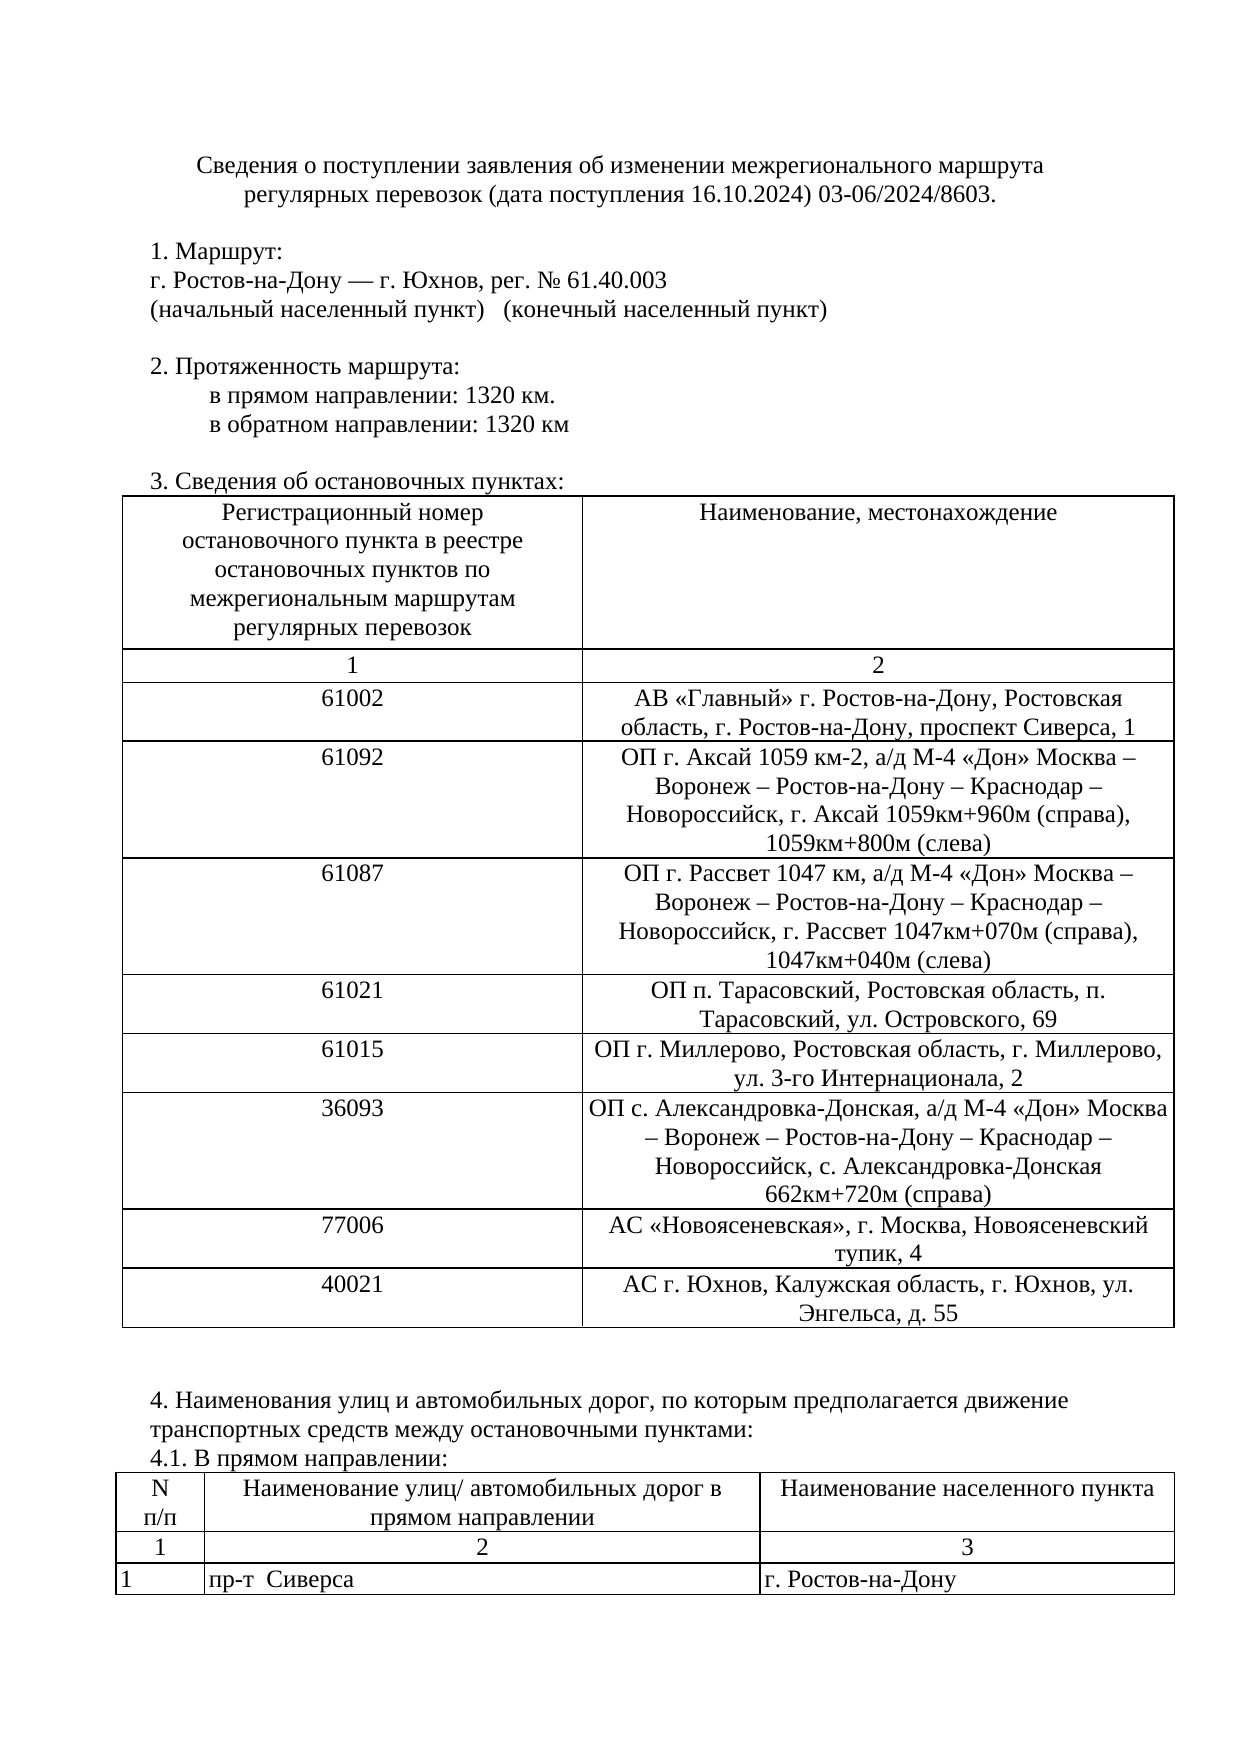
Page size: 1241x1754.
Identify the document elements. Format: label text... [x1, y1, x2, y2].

table_cell 77006 [123, 1210, 582, 1267]
table_cell 2 [583, 650, 1173, 681]
table_cell ОП п. Тарасовский, Ростовская область, п. Тарасовский, ул. Островского, 69 [583, 975, 1173, 1033]
table_cell 61087 [123, 859, 582, 973]
table_cell пр-т Сиверса [205, 1564, 759, 1594]
text в прямом направлении: 1320 км. [150, 380, 1090, 409]
text 3. Сведения об остановочных пунктах: [150, 466, 1090, 495]
text (начальный населенный пункт) (конечный населенный пункт) [150, 294, 1090, 322]
table_header Наименование, местонахождение [583, 497, 1173, 648]
table_cell 1 [123, 650, 582, 681]
table_header Регистрационный номер остановочного пункта в реестре остановочных пунктов по межрегиональным маршрутам регулярных перевозок [123, 497, 582, 648]
text 2. Протяженность маршрута: [150, 351, 1090, 380]
table_cell 2 [205, 1532, 759, 1562]
table_header N п/п [117, 1473, 204, 1531]
table_cell ОП с. Александровка-Донская, а/д М-4 «Дон» Москва – Воронеж – Ростов-на-Дону – Краснодар – Новороссийск, с. Александровка-Донская 662км+720м (справа) [583, 1093, 1173, 1208]
table_cell 61021 [123, 975, 582, 1033]
table_cell АС «Новоясеневская», г. Москва, Новоясеневский тупик, 4 [583, 1210, 1173, 1267]
table_cell 1 [117, 1532, 204, 1562]
table_cell ОП г. Аксай 1059 км-2, а/д М-4 «Дон» Москва – Воронеж – Ростов-на-Дону – Краснодар – Новороссийск, г. Аксай 1059км+960м (справа), 1059км+800м (слева) [583, 742, 1173, 857]
text 4.1. В прямом направлении: [150, 1443, 1090, 1472]
table_cell ОП г. Миллерово, Ростовская область, г. Миллерово, ул. 3-го Интернационала, 2 [583, 1034, 1173, 1092]
text в обратном направлении: 1320 км [150, 409, 1090, 437]
table_header Наименование улиц/ автомобильных дорог в прямом направлении [205, 1473, 759, 1531]
table_cell 40021 [123, 1269, 582, 1326]
table_cell 61092 [123, 742, 582, 857]
table_header Наименование населенного пункта [761, 1473, 1174, 1531]
table_cell 1 [117, 1564, 204, 1594]
text 4. Наименования улиц и автомобильных дорог, по которым предполагается движение транспортных средств между остановочными пунктами: [150, 1385, 1090, 1443]
table_cell 61015 [123, 1034, 582, 1092]
text Сведения о поступлении заявления об изменении межрегионального маршрута регулярных перевозок (дата поступления 16.10.2024) 03-06/2024/8603. [150, 150, 1090, 207]
table_cell 3 [761, 1532, 1174, 1562]
text 1. Маршрут: [150, 236, 1090, 265]
table_cell 61002 [123, 683, 582, 740]
table_cell 36093 [123, 1093, 582, 1208]
table_cell г. Ростов-на-Дону [761, 1564, 1174, 1594]
text г. Ростов-на-Дону — г. Юхнов, рег. № 61.40.003 [150, 265, 1090, 294]
table_cell АС г. Юхнов, Калужская область, г. Юхнов, ул. Энгельса, д. 55 [583, 1269, 1173, 1326]
table_cell ОП г. Рассвет 1047 км, а/д М-4 «Дон» Москва – Воронеж – Ростов-на-Дону – Краснодар – Новороссийск, г. Рассвет 1047км+070м (справа), 1047км+040м (слева) [583, 859, 1173, 973]
table_cell АВ «Главный» г. Ростов-на-Дону, Ростовская область, г. Ростов-на-Дону, проспект Сиверса, 1 [583, 683, 1173, 740]
